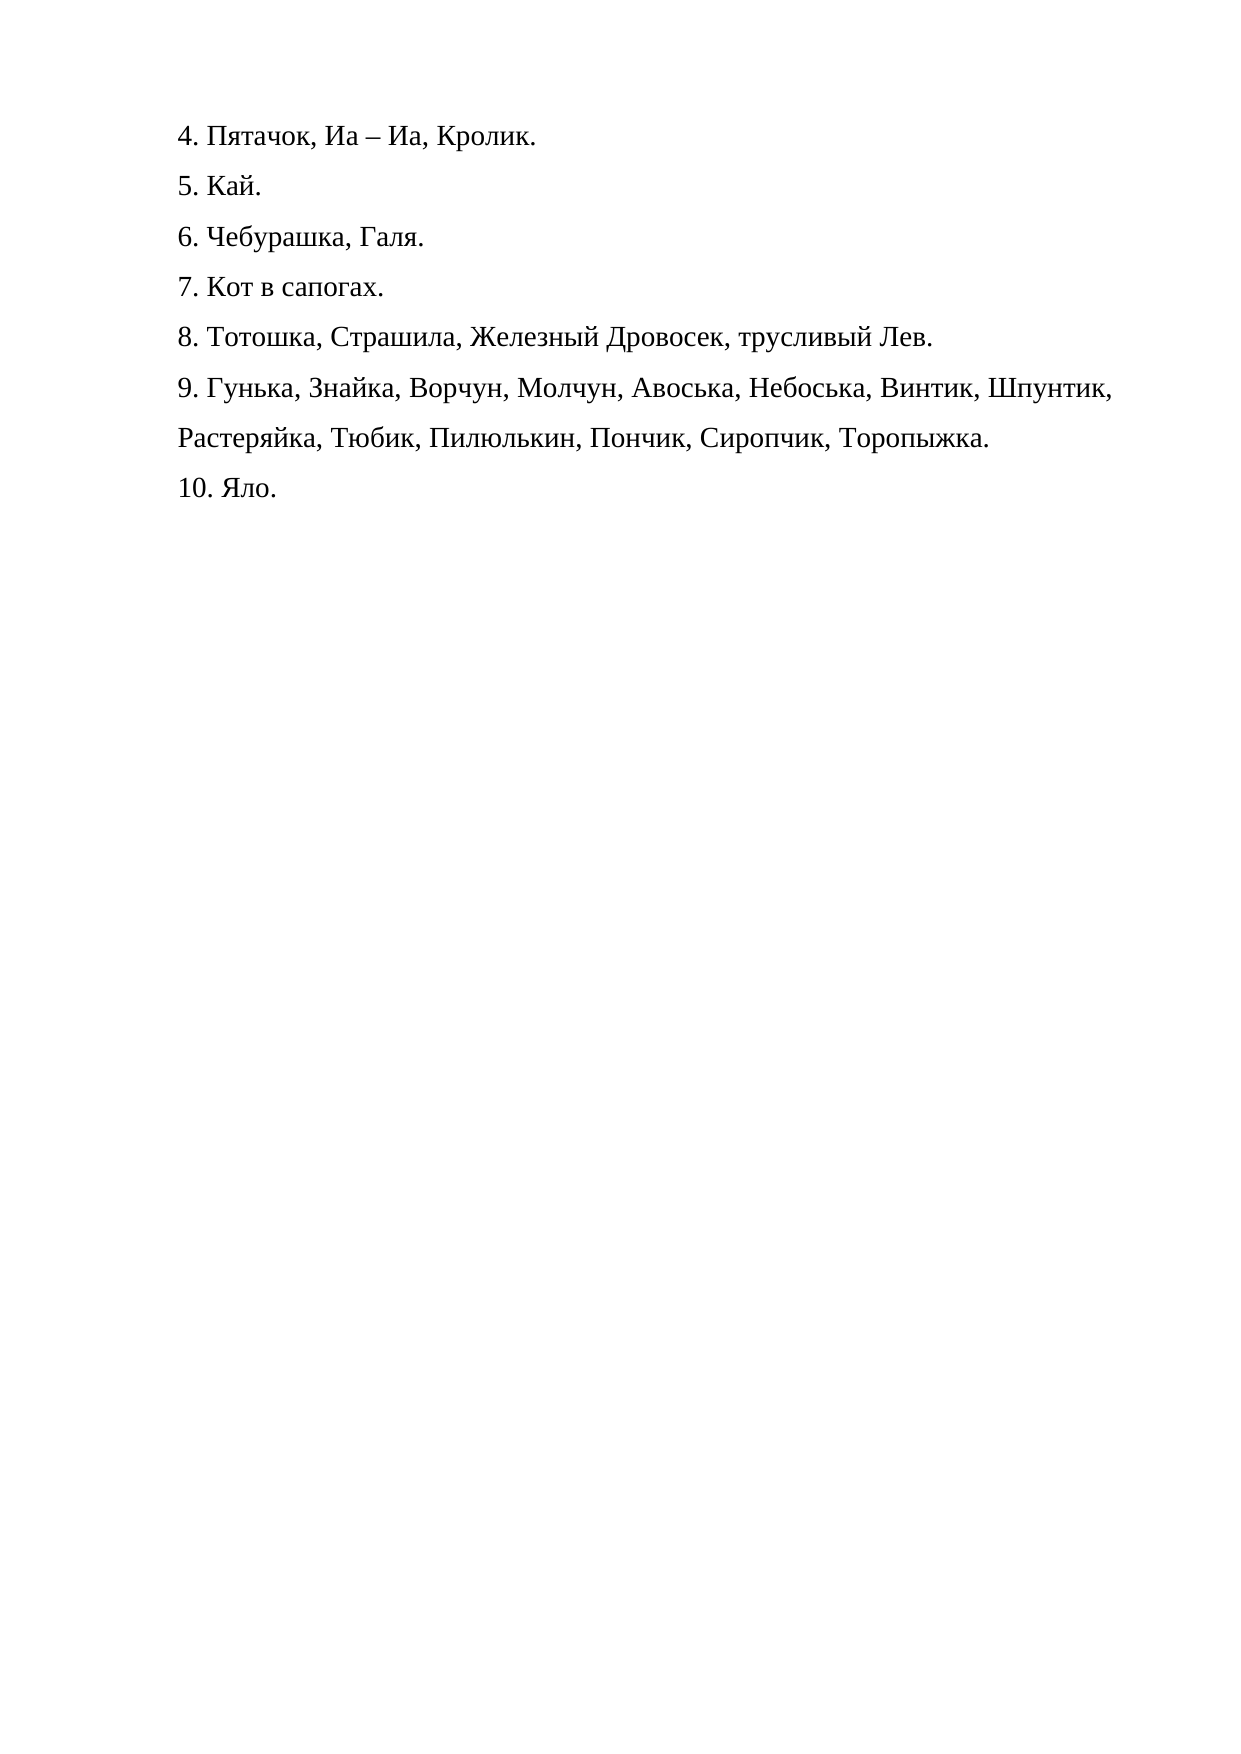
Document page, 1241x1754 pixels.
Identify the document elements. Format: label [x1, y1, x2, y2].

text [177, 118, 1152, 504]
